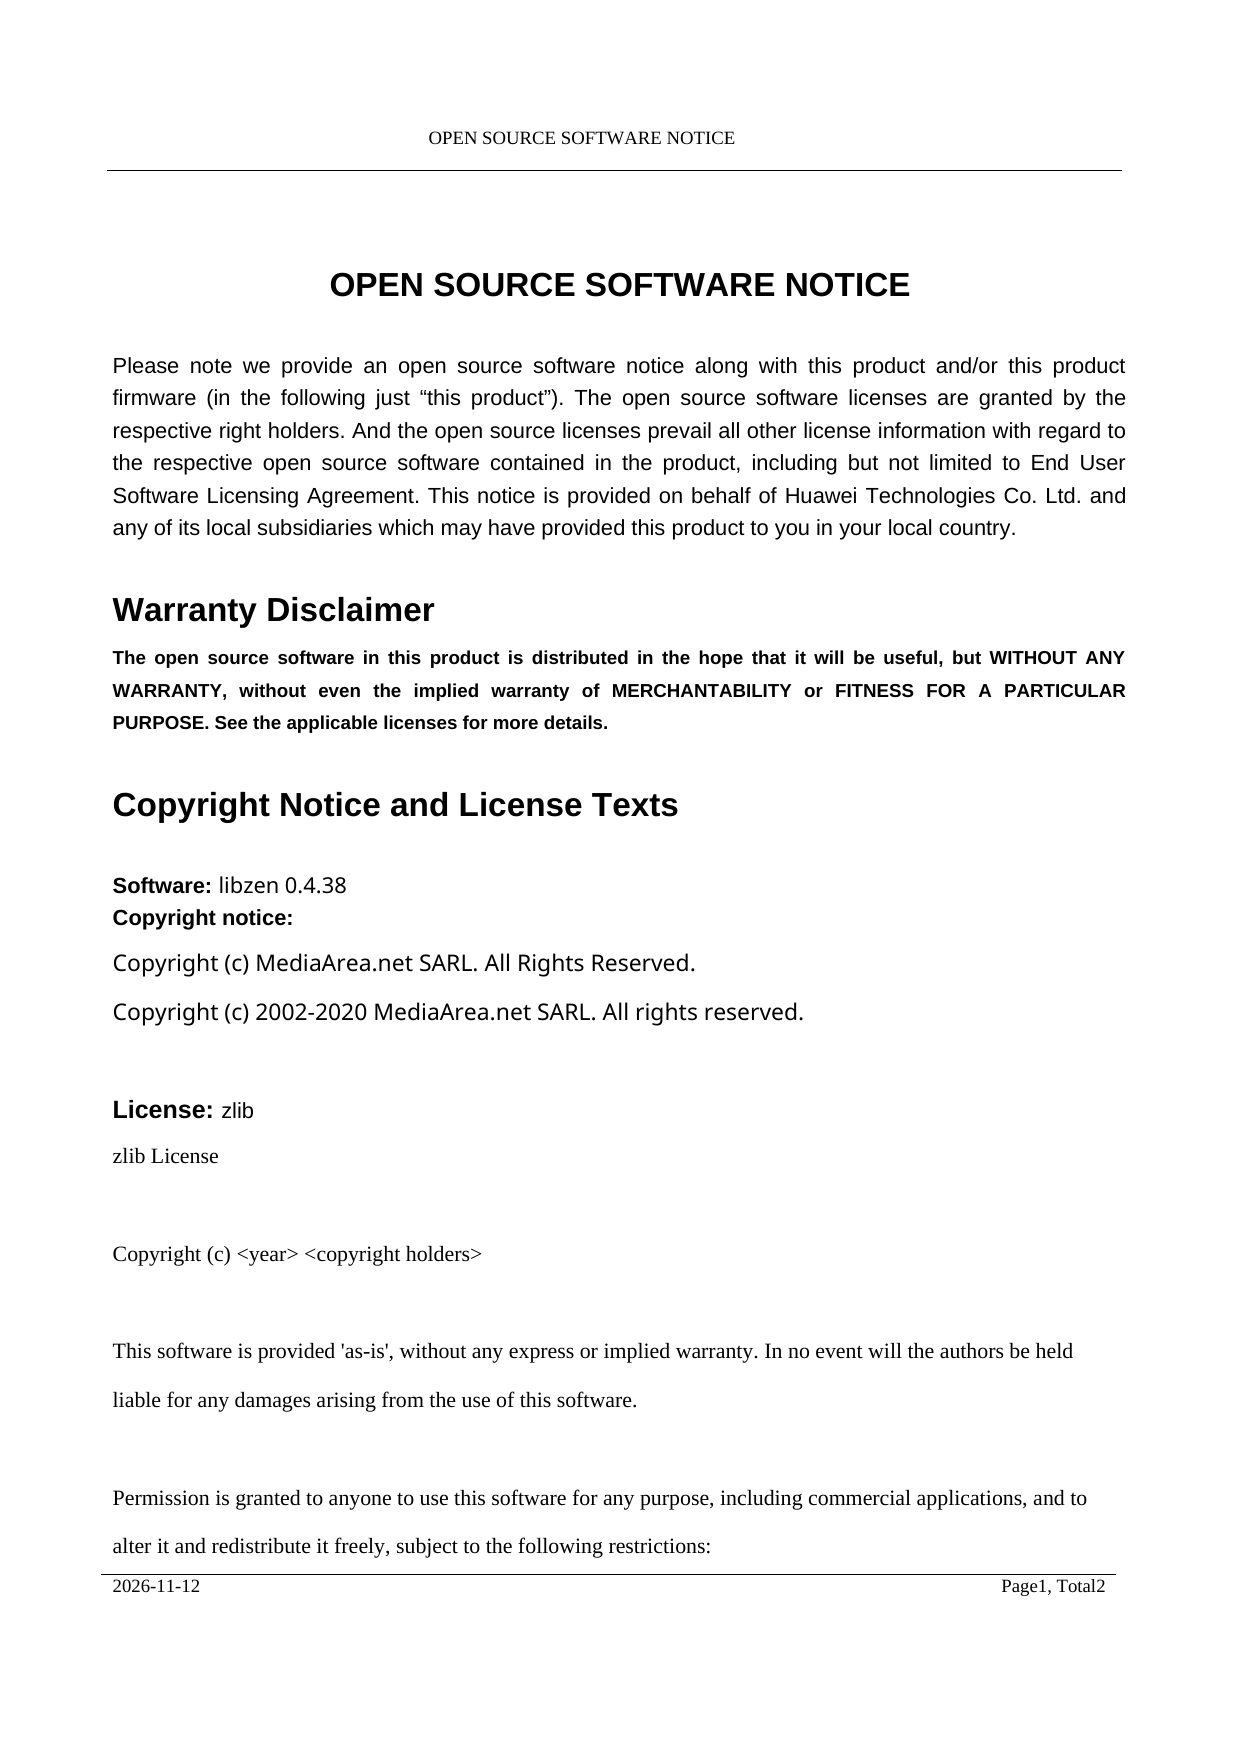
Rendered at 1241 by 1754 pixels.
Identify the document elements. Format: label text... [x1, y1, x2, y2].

text Warranty Disclaimer [112, 576, 1128, 641]
text The open source software in this product is distributed in the hope that it will be useful, but WITHOUT ANY WARRANTY, without even the implied warranty of MERCHANTABILITY or FITNESS FOR A PARTICULAR PURPOSE. See the applicable licenses for more details. [112, 641, 1128, 739]
text Please note we provide an open source software notice along with this product and/or this product firmware (in the following just “this product”). The open source software licenses are granted by the respective right holders. And the open source licenses prevail all other license information with regard to the respective open source software contained in the product, including but not limited to End User Software Licensing Agreement. This notice is provided on behalf of Huawei Technologies Co. Ltd. and any of its local subsidiaries which may have provided this product to you in your local country. [112, 349, 1128, 544]
text OPEN SOURCE SOFTWARE NOTICE [112, 251, 1128, 316]
text Copyright (c) MediaArea.net SARL. All Rights Reserved. Copyright (c) 2002-2020 MediaArea.net SARL. All rights reserved. [112, 947, 1128, 1077]
text License: zlib [112, 1093, 1128, 1125]
text Copyright notice: [112, 901, 1128, 934]
text Copyright Notice and License Texts [112, 771, 1128, 836]
text Software: libzen 0.4.38 [112, 869, 1128, 901]
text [112, 1140, 1128, 1562]
